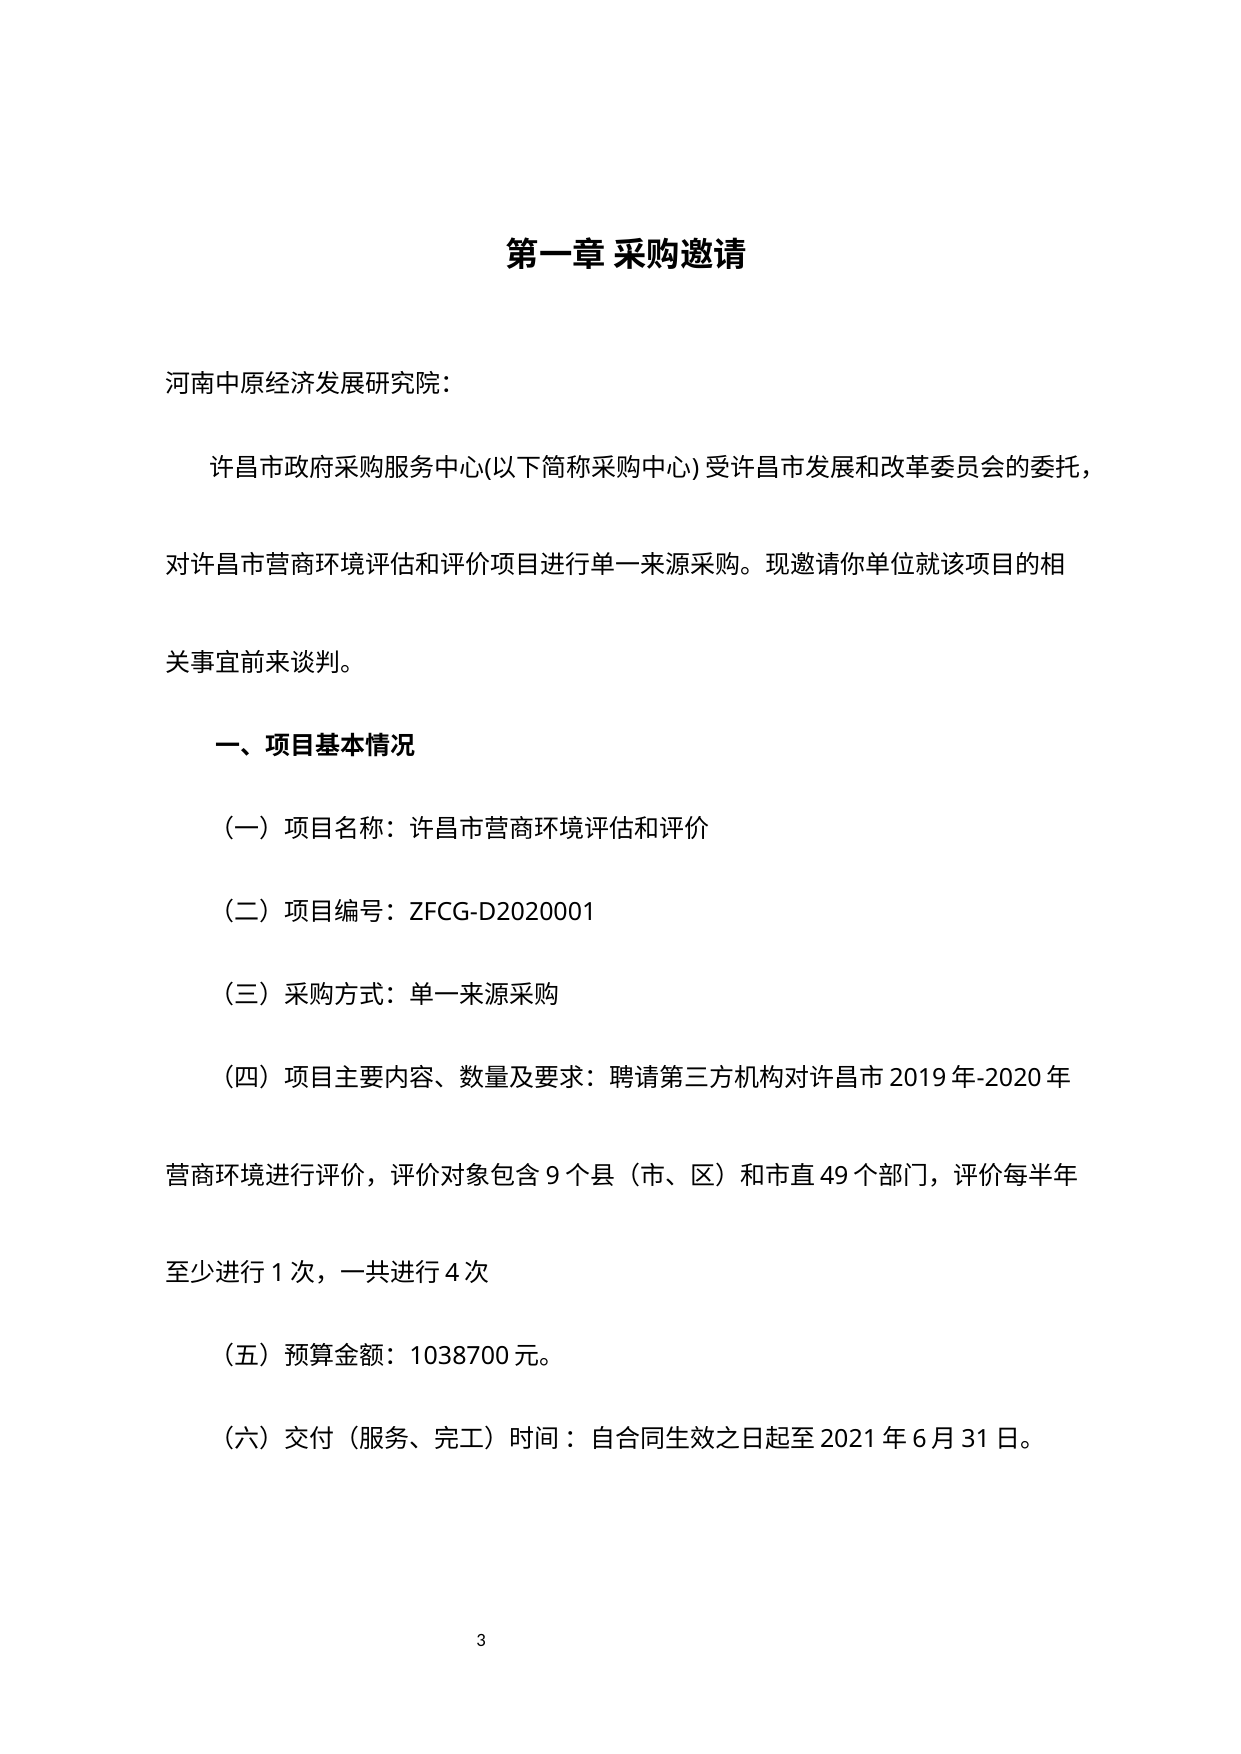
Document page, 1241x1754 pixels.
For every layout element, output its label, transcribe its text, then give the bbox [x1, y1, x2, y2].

text （二）项目编号：ZFCG-D2020001 [165, 877, 1087, 942]
text （一）项目名称：许昌市营商环境评估和评价 [165, 794, 1087, 859]
text （六）交付（服务、完工）时间 ：自合同生效之日起至2021年6月31日。 [165, 1404, 1087, 1469]
text 第一章 采购邀请 [165, 219, 1087, 284]
text 许昌市政府采购服务中心(以下简称采购中心) 受许昌市发展和改革委员会的委托，对许昌市营商环境评估和评价项目进行单一来源采购。现邀请你单位就该项目的相关事宜前来谈判。 [165, 433, 1087, 693]
text （五）预算金额：1038700元。 [165, 1321, 1087, 1386]
text （四）项目主要内容、数量及要求：聘请第三方机构对许昌市2019年-2020年营商环境进行评价，评价对象包含9个县（市、区）和市直49个部门，评价每半年至少进行1次，一共进行4次 [165, 1043, 1087, 1303]
text （三）采购方式：单一来源采购 [165, 960, 1087, 1025]
text 一、项目基本情况 [165, 711, 1087, 776]
text 河南中原经济发展研究院： [165, 349, 1087, 414]
